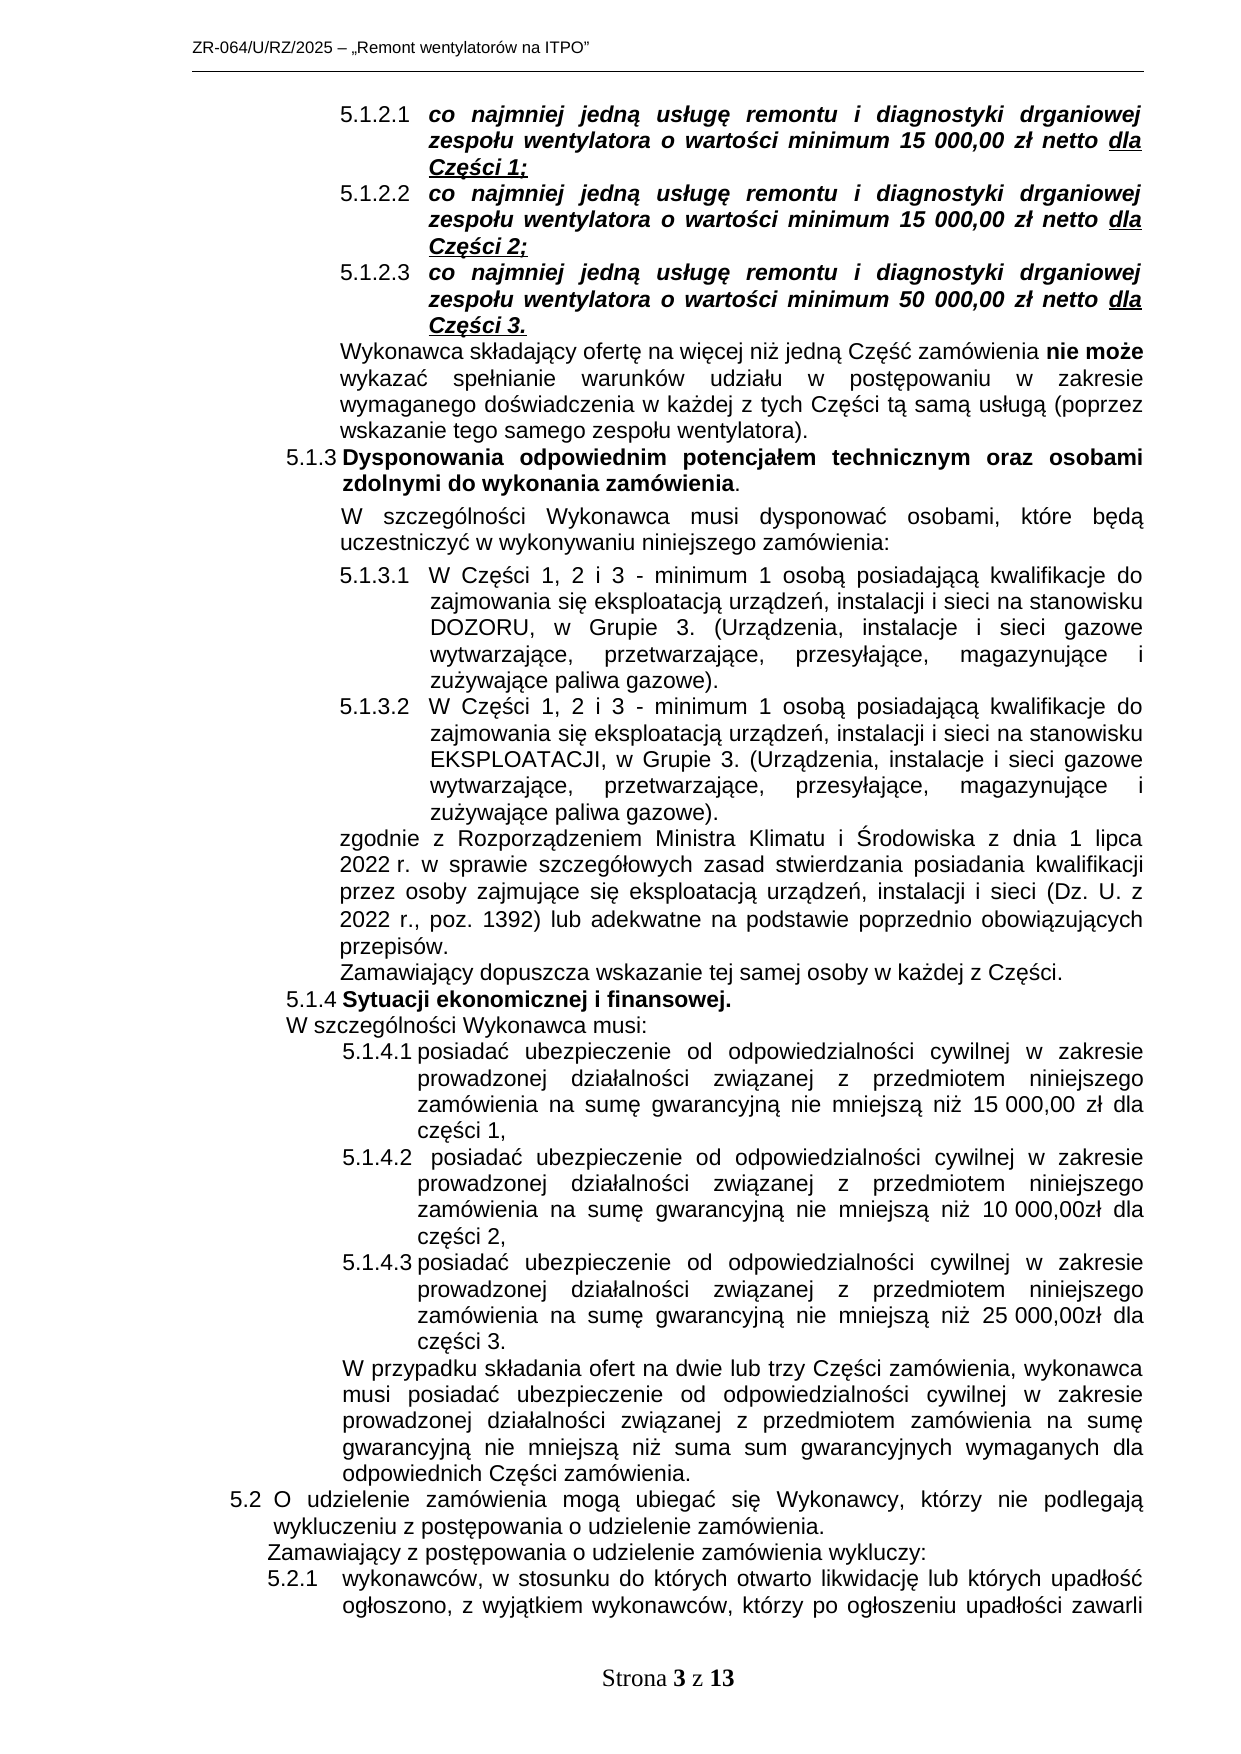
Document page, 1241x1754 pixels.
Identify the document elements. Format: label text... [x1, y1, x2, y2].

text Wykonawca składający ofertę na więcej niż jedną Część zamówienia nie może wykazać spełnianie warunków udziału w postępowaniu w zakresie wymaganego doświadczenia w każdej z tych Części tą samą usługą (poprzez wskazanie tego samego zespołu wentylatora). [340, 338, 1144, 444]
list Sytuacji ekonomicznej i finansowej. [286, 986, 1144, 1012]
text Zamawiający z postępowania o udzielenie zamówienia wykluczy: [236, 1539, 1144, 1565]
list co najmniej jedną usługę remontu i diagnostyki drganiowej zespołu wentylatora o wartości minimum 50 000,00 zł netto dla Części 3. [340, 259, 1144, 338]
list posiadać ubezpieczenie od odpowiedzialności cywilnej w zakresie prowadzonej działalności związanej z przedmiotem niniejszego zamówienia na sumę gwarancyjną nie mniejszą niż 10 000,00zł dla części 2, [342, 1144, 1144, 1249]
list W Części 1, 2 i 3 - minimum 1 osobą posiadającą kwalifikacje do zajmowania się eksploatacją urządzeń, instalacji i sieci na stanowisku DOZORU, w Grupie 3. (Urządzenia, instalacje i sieci gazowe wytwarzające, przetwarzające, przesyłające, magazynujące i zużywające paliwa gazowe). [339, 562, 1144, 693]
list co najmniej jedną usługę remontu i diagnostyki drganiowej zespołu wentylatora o wartości minimum 15 000,00 zł netto dla Części 1; [340, 101, 1144, 180]
list W Części 1, 2 i 3 - minimum 1 osobą posiadającą kwalifikacje do zajmowania się eksploatacją urządzeń, instalacji i sieci na stanowisku EKSPLOATACJI, w Grupie 3. (Urządzenia, instalacje i sieci gazowe wytwarzające, przetwarzające, przesyłające, magazynujące i zużywające paliwa gazowe). [339, 693, 1144, 825]
text W szczególności Wykonawca musi dysponować osobami, które będą uczestniczyć w wykonywaniu niniejszego zamówienia: [340, 503, 1144, 555]
list posiadać ubezpieczenie od odpowiedzialności cywilnej w zakresie prowadzonej działalności związanej z przedmiotem niniejszego zamówienia na sumę gwarancyjną nie mniejszą niż 25 000,00zł dla części 3. [342, 1249, 1144, 1354]
list zgodnie z Rozporządzeniem Ministra Klimatu i Środowiska z dnia 1 lipca 2022 r. w sprawie szczegółowych zasad stwierdzania posiadania kwalifikacji przez osoby zajmujące się eksploatacją urządzeń, instalacji i sieci (Dz. U. z 2022 r., poz. 1392) lub adekwatne na podstawie poprzednio obowiązujących przepisów. [339, 825, 1144, 959]
text W przypadku składania ofert na dwie lub trzy Części zamówienia, wykonawca musi posiadać ubezpieczenie od odpowiedzialności cywilnej w zakresie prowadzonej działalności związanej z przedmiotem zamówienia na sumę gwarancyjną nie mniejszą niż suma sum gwarancyjnych wymaganych dla odpowiednich Części zamówienia. [342, 1354, 1144, 1486]
list co najmniej jedną usługę remontu i diagnostyki drganiowej zespołu wentylatora o wartości minimum 15 000,00 zł netto dla Części 2; [340, 180, 1144, 259]
list posiadać ubezpieczenie od odpowiedzialności cywilnej w zakresie prowadzonej działalności związanej z przedmiotem niniejszego zamówienia na sumę gwarancyjną nie mniejszą niż 15 000,00 zł dla części 1, [342, 1038, 1144, 1144]
text Zamawiający dopuszcza wskazanie tej samej osoby w każdej z Części. [340, 959, 1144, 986]
list O udzielenie zamówienia mogą ubiegać się Wykonawcy, którzy nie podlegają wykluczeniu z postępowania o udzielenie zamówienia. [229, 1486, 1144, 1539]
list Dysponowania odpowiednim potencjałem technicznym oraz osobami zdolnymi do wykonania zamówienia. [286, 444, 1144, 496]
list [267, 1565, 1144, 1618]
text W szczególności Wykonawca musi: [286, 1012, 1144, 1038]
